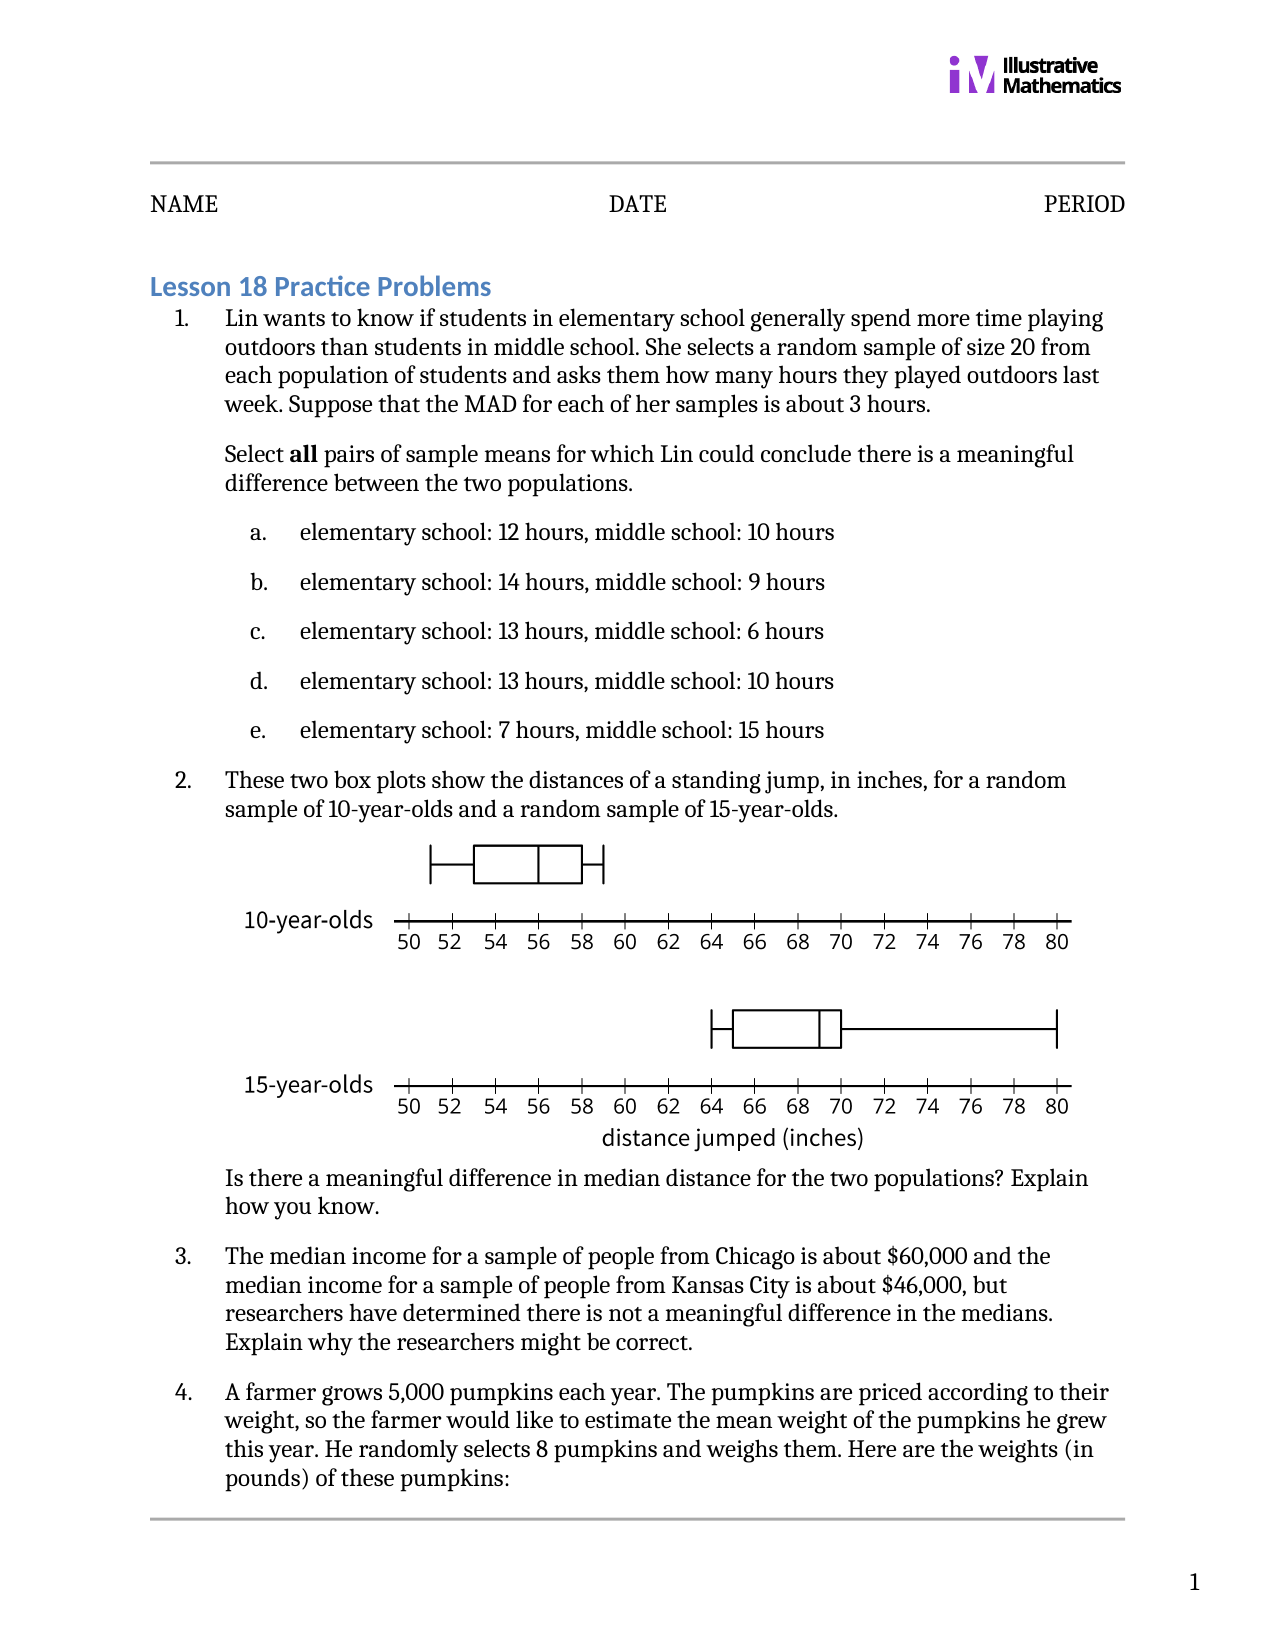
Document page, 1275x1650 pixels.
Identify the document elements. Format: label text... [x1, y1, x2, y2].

list Lin wants to know if students in elementary school generally spend more time playing outdoors than students in middle school. She selects a random sample of size 20 from each population of students and asks them how many hours they played outdoors last week. Suppose that the MAD for each of her samples is about 3 hours. [175, 304, 1125, 419]
list elementary school: 13 hours, middle school: 10 hours [250, 667, 1125, 696]
list These two box plots show the distances of a standing jump, in inches, for a random sample of 10-year-olds and a random sample of 15-year-olds. [175, 766, 1125, 823]
list elementary school: 12 hours, middle school: 10 hours [250, 518, 1125, 547]
list elementary school: 13 hours, middle school: 6 hours [250, 617, 1125, 646]
list elementary school: 14 hours, middle school: 9 hours [250, 568, 1125, 596]
subtitle Lesson 18 Practice Problems [150, 268, 1125, 304]
list The median income for a sample of people from Chicago is about $60,000 and the median income for a sample of people from Kansas City is about $46,000, but researchers have determined there is not a meaningful difference in the medians. Explain why the researchers might be correct. [175, 1242, 1125, 1357]
picture [243, 844, 1072, 1154]
list Select all pairs of sample means for which Lin could conclude there is a meaningful difference between the two populations. [175, 440, 1125, 497]
list Is there a meaningful difference in median distance for the two populations? Explain how you know. [175, 1163, 1125, 1221]
list A farmer grows 5,000 pumpkins each year. The pumpkins are priced according to their weight, so the farmer would like to estimate the mean weight of the pumpkins he grew this year. He randomly selects 8 pumpkins and weighs them. Here are the weights (in pounds) of these pumpkins: [175, 1378, 1125, 1493]
list elementary school: 7 hours, middle school: 15 hours [250, 716, 1125, 745]
picture [949, 55, 1121, 93]
